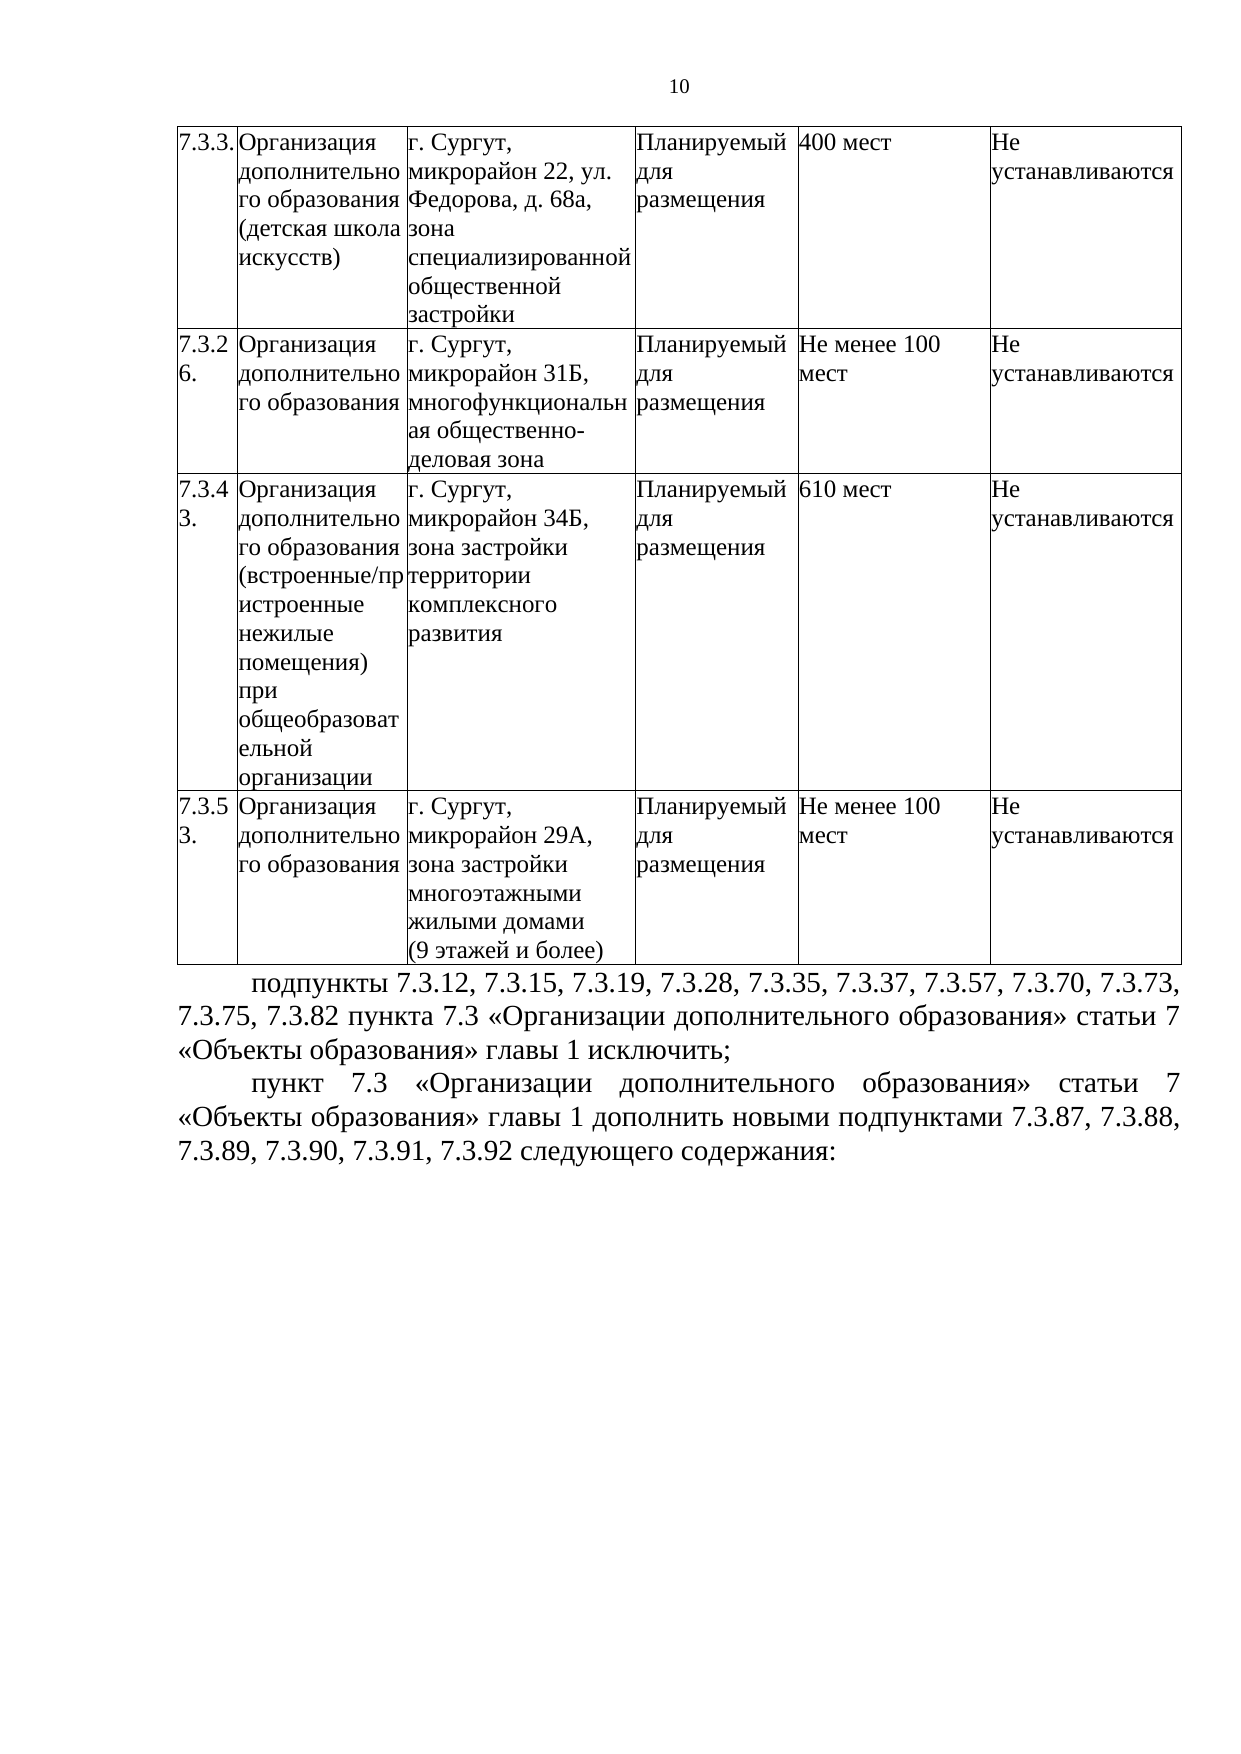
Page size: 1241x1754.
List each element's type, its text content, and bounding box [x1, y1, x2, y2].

table_cell г. Сургут, микрорайон 29А, зона застройки многоэтажными жилыми домами (9 этажей и более) [408, 791, 635, 964]
table_header 7.3.3. [178, 127, 237, 328]
table_cell Не менее 100 мест [799, 791, 990, 964]
table_cell Не устанавливаются [991, 474, 1181, 790]
table_cell Не устанавливаются [991, 329, 1181, 473]
table_cell г. Сургут, микрорайон 34Б, зона застройки территории комплексного развития [408, 474, 635, 790]
table_cell Не устанавливаются [991, 791, 1181, 964]
table_cell Не менее 100 мест [799, 329, 990, 473]
table_cell 7.3.53. [178, 791, 237, 964]
table_cell 7.3.43. [178, 474, 237, 790]
table_cell Организация дополнительного образования (встроенные/пристроенные нежилые помещения) при общеобразовательной организации [238, 474, 407, 790]
table_header Организация дополнительного образования (детская школа искусств) [238, 127, 407, 328]
table_cell Планируемый для размещения [636, 474, 798, 790]
table_cell Планируемый для размещения [636, 329, 798, 473]
table_cell 7.3.26. [178, 329, 237, 473]
table_cell Планируемый для размещения [636, 791, 798, 964]
table_header Не устанавливаются [991, 127, 1181, 328]
table_header 400 мест [799, 127, 990, 328]
table_header Планируемый для размещения [636, 127, 798, 328]
table_cell 610 мест [799, 474, 990, 790]
table_cell Организация дополнительного образования [238, 791, 407, 964]
text подпункты 7.3.12, 7.3.15, 7.3.19, 7.3.28, 7.3.35, 7.3.37, 7.3.57, 7.3.70, 7.3.73, 7.3.75, 7.3.82 пункта 7.3 «Организации дополнительного образования» статьи 7 «Объекты образования» главы 1 исключить; [177, 965, 1181, 1066]
table_cell Организация дополнительного образования [238, 329, 407, 473]
table_header г. Сургут, микрорайон 22, ул. Федорова, д. 68а, зона специализированной общественной застройки [408, 127, 635, 328]
text пункт 7.3 «Организации дополнительного образования» статьи 7 «Объекты образования» главы 1 дополнить новыми подпунктами 7.3.87, 7.3.88, 7.3.89, 7.3.90, 7.3.91, 7.3.92 следующего содержания: [177, 1066, 1181, 1166]
table_cell г. Сургут, микрорайон 31Б, многофункциональная общественно-деловая зона [408, 329, 635, 473]
